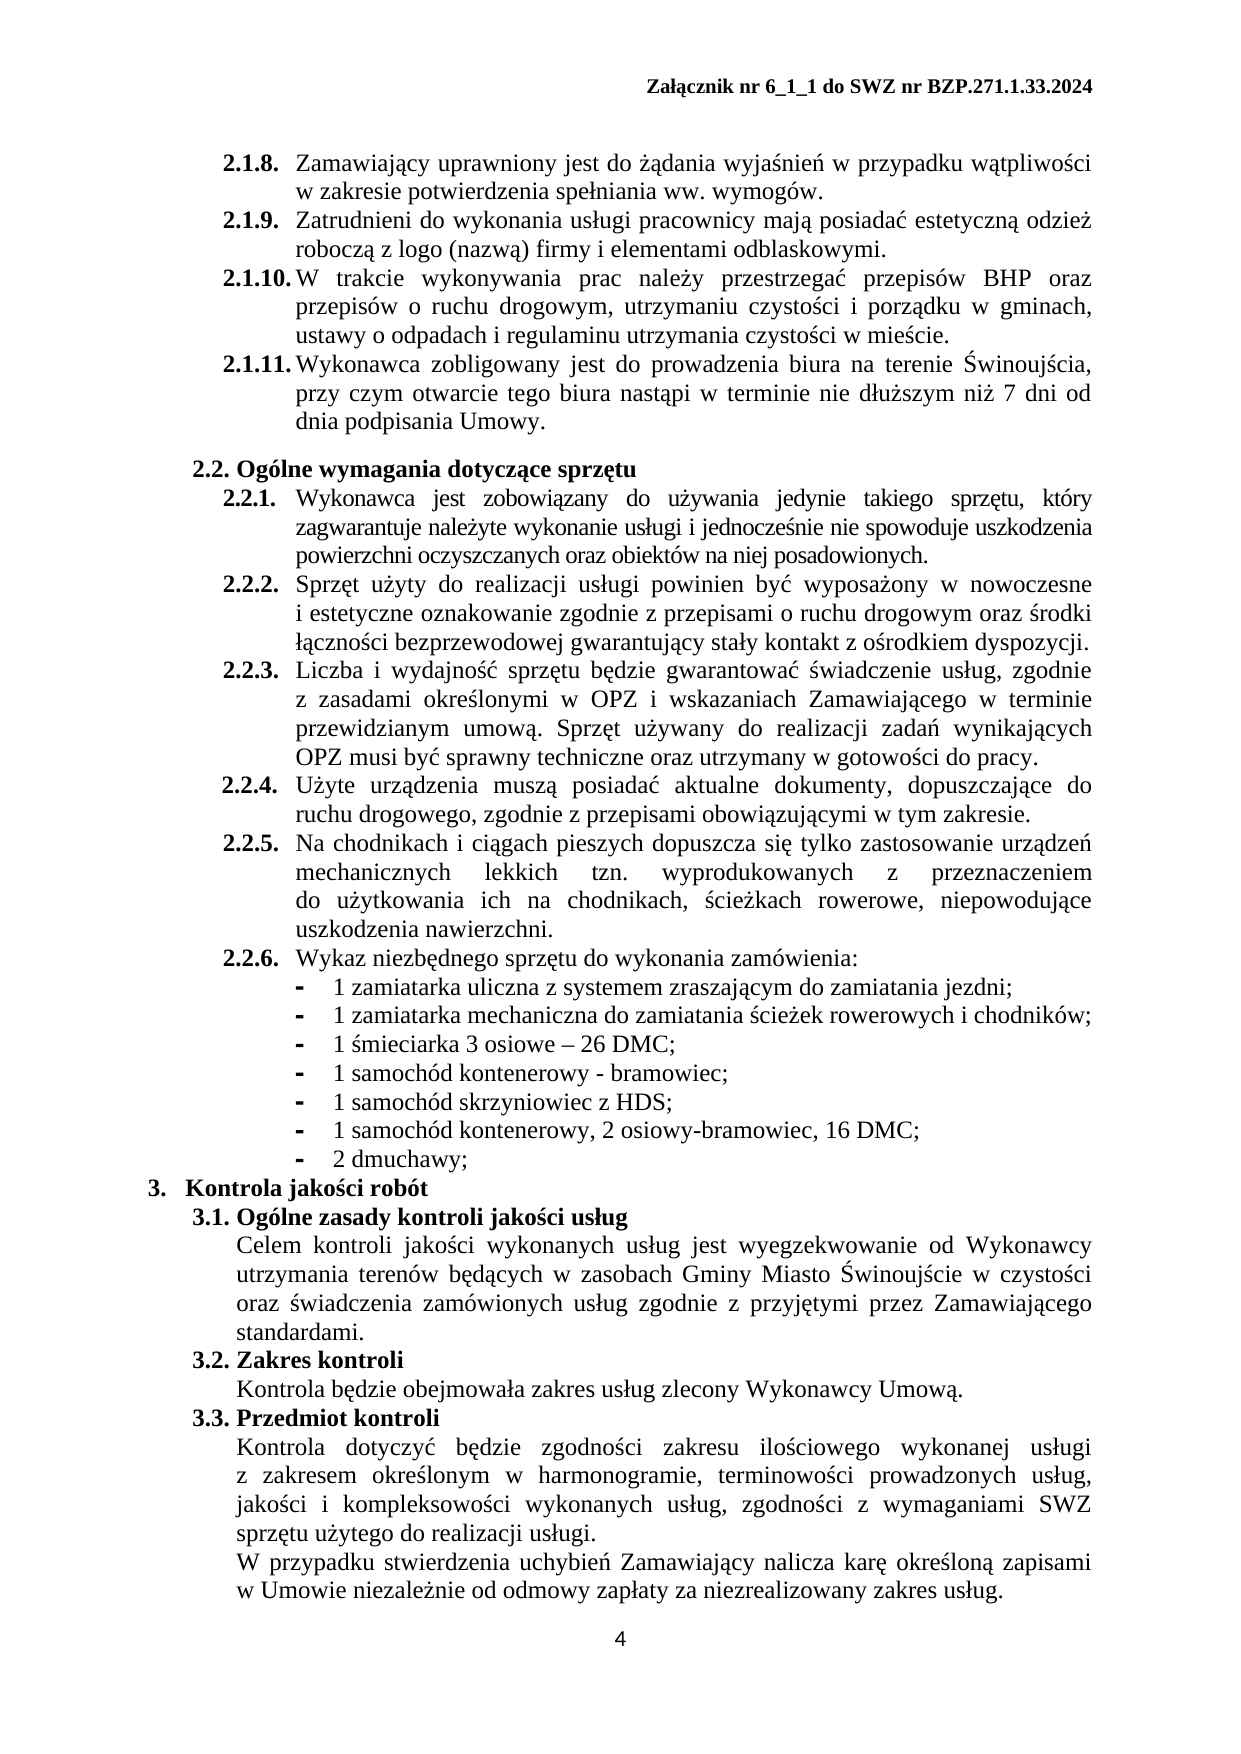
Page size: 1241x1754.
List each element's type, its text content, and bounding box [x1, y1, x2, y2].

list Wykaz niezbędnego sprzętu do wykonania zamówienia: [223, 943, 1093, 972]
text W przypadku stwierdzenia uchybień Zamawiający nalicza karę określoną zapisami w Umowie niezależnie od odmowy zapłaty za niezrealizowany zakres usług. [236, 1547, 1093, 1604]
list 2 dmuchawy; [295, 1144, 1093, 1173]
list W trakcie wykonywania prac należy przestrzegać przepisów BHP oraz przepisów o ruchu drogowym, utrzymaniu czystości i porządku w gminach, ustawy o odpadach i regulaminu utrzymania czystości w mieście. [223, 263, 1093, 349]
list 1 samochód kontenerowy, 2 osiowy-bramowiec, 16 DMC; [295, 1116, 1093, 1144]
list 1 samochód kontenerowy - bramowiec; [295, 1058, 1093, 1087]
list Wykonawca jest zobowiązany do używania jedynie takiego sprzętu, który zagwarantuje należyte wykonanie usługi i jednocześnie nie spowoduje uszkodzenia powierzchni oczyszczanych oraz obiektów na niej posadowionych. [223, 483, 1093, 569]
list Zamawiający uprawniony jest do żądania wyjaśnień w przypadku wątpliwości w zakresie potwierdzenia spełniania ww. wymogów. [223, 148, 1093, 205]
list Ogólne zasady kontroli jakości usług [192, 1202, 1093, 1231]
list Sprzęt użyty do realizacji usługi powinien być wyposażony w nowoczesne i estetyczne oznakowanie zgodnie z przepisami o ruchu drogowym oraz środki łączności bezprzewodowej gwarantujący stały kontakt z ośrodkiem dyspozycji. [223, 569, 1093, 656]
list Zatrudnieni do wykonania usługi pracownicy mają posiadać estetyczną odzież roboczą z logo (nazwą) firmy i elementami odblaskowymi. [223, 205, 1093, 263]
text Kontrola dotyczyć będzie zgodności zakresu ilościowego wykonanej usługi z zakresem określonym w harmonogramie, terminowości prowadzonych usług, jakości i kompleksowości wykonanych usług, zgodności z wymaganiami SWZ sprzętu użytego do realizacji usługi. [236, 1432, 1093, 1547]
list Przedmiot kontroli [192, 1403, 1093, 1432]
list Zakres kontroli [192, 1346, 1093, 1374]
list Liczba i wydajność sprzętu będzie gwarantować świadczenie usług, zgodnie z zasadami określonymi w OPZ i wskazaniach Zamawiającego w terminie przewidzianym umową. Sprzęt używany do realizacji zadań wynikających OPZ musi być sprawny techniczne oraz utrzymany w gotowości do pracy. [223, 656, 1093, 771]
list 1 samochód skrzyniowiec z HDS; [295, 1087, 1093, 1116]
list Ogólne wymagania dotyczące sprzętu [192, 454, 1093, 483]
list 1 śmieciarka 3 osiowe – 26 DMC; [295, 1029, 1093, 1058]
list Na chodnikach i ciągach pieszych dopuszcza się tylko zastosowanie urządzeń mechanicznych lekkich tzn. wyprodukowanych z przeznaczeniem do użytkowania ich na chodnikach, ścieżkach rowerowe, niepowodujące uszkodzenia nawierzchni. [223, 828, 1093, 943]
list Użyte urządzenia muszą posiadać aktualne dokumenty, dopuszczające do ruchu drogowego, zgodnie z przepisami obowiązującymi w tym zakresie. [221, 771, 1093, 828]
list 1 zamiatarka mechaniczna do zamiatania ścieżek rowerowych i chodników; [295, 1001, 1093, 1029]
text Celem kontroli jakości wykonanych usług jest wyegzekwowanie od Wykonawcy utrzymania terenów będących w zasobach Gminy Miasto Świnoujście w czystości oraz świadczenia zamówionych usług zgodnie z przyjętymi przez Zamawiającego standardami. [236, 1231, 1093, 1346]
list Wykonawca zobligowany jest do prowadzenia biura na terenie Świnoujścia, przy czym otwarcie tego biura nastąpi w terminie nie dłuższym niż 7 dni od dnia podpisania Umowy. [223, 349, 1093, 435]
text Kontrola będzie obejmowała zakres usług zlecony Wykonawcy Umową. [223, 1374, 1093, 1403]
list Kontrola jakości robót [148, 1173, 1093, 1202]
list 1 zamiatarka uliczna z systemem zraszającym do zamiatania jezdni; [295, 972, 1093, 1001]
